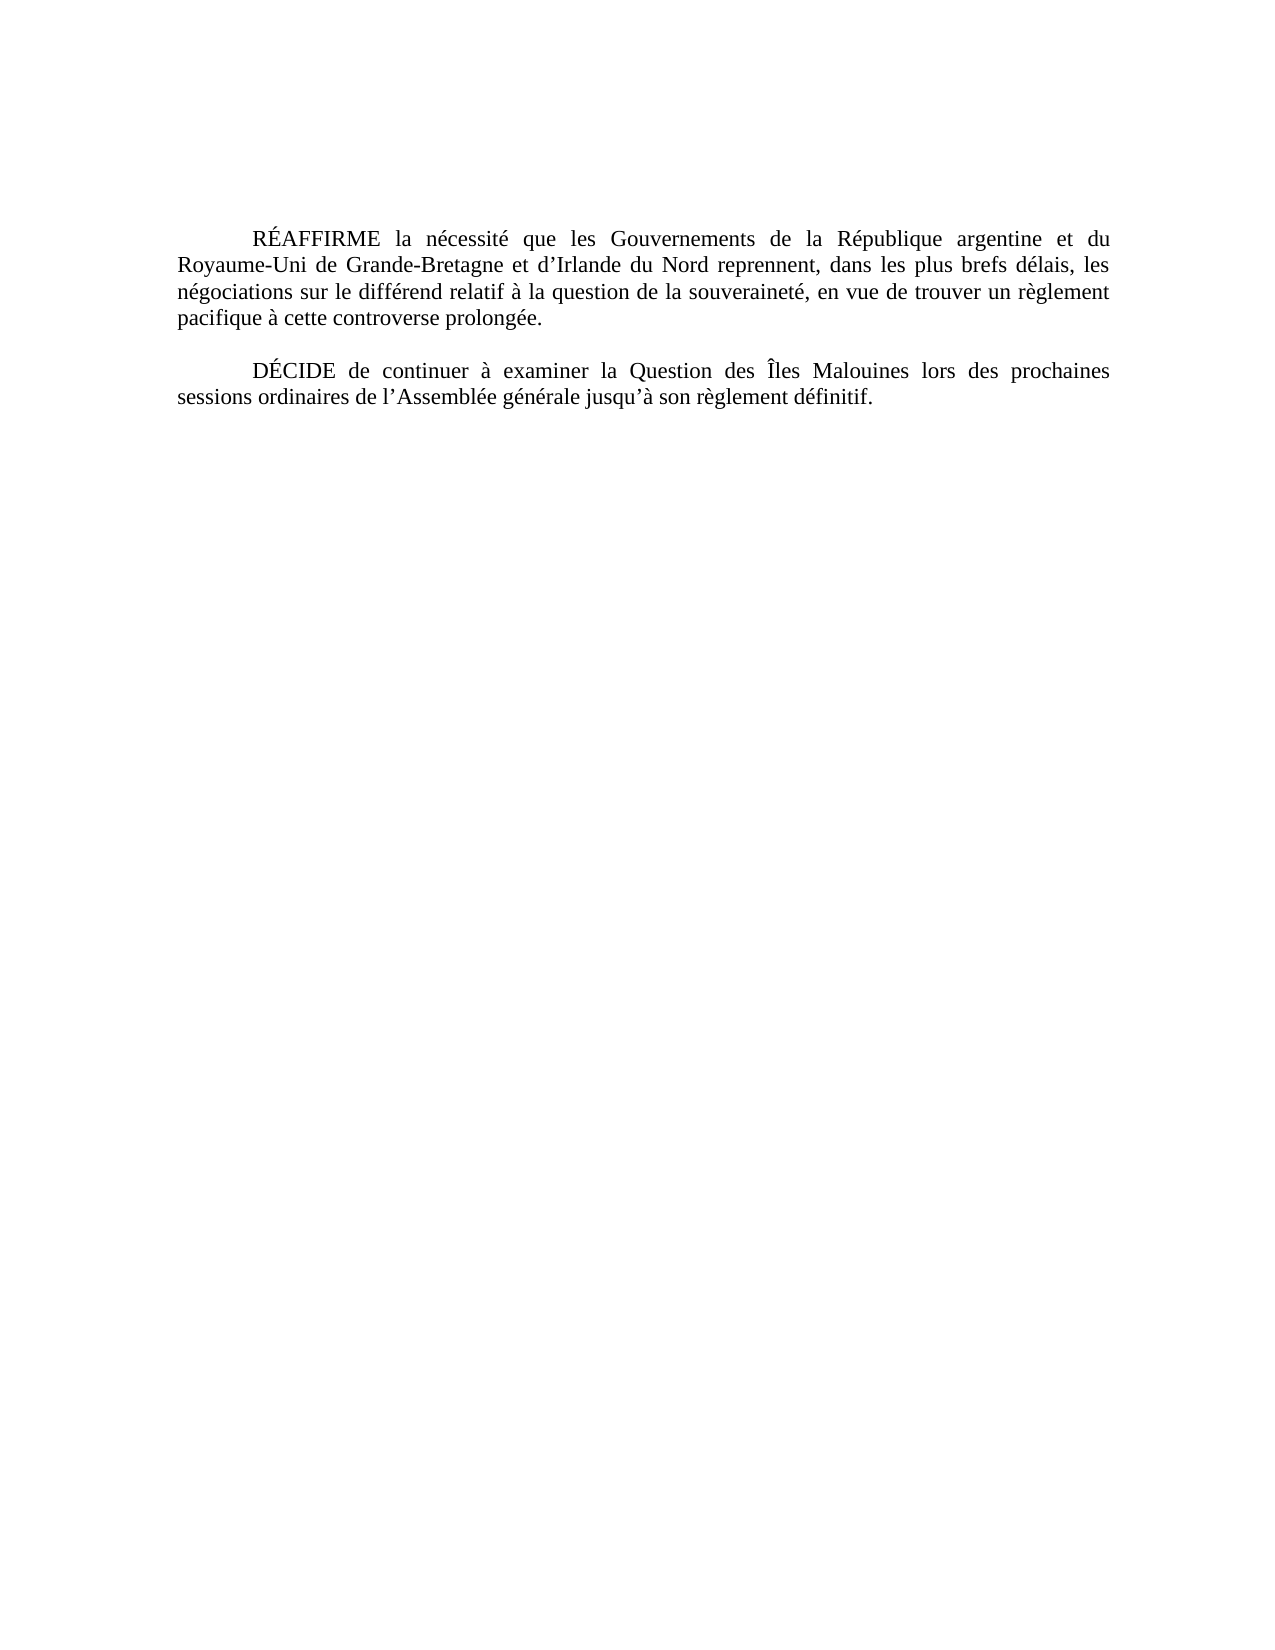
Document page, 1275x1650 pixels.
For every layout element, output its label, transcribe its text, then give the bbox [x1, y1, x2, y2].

text RÉAFFIRME la nécessité que les Gouvernements de la République argentine et du Royaume-Uni de Grande-Bretagne et d’Irlande du Nord reprennent, dans les plus brefs délais, les négociations sur le différend relatif à la question de la souveraineté, en vue de trouver un règlement pacifique à cette controverse prolongée. [177, 225, 1111, 330]
text DÉCIDE de continuer à examiner la Question des Îles Malouines lors des prochaines sessions ordinaires de l’Assemblée générale jusqu’à son règlement définitif. [177, 357, 1111, 409]
